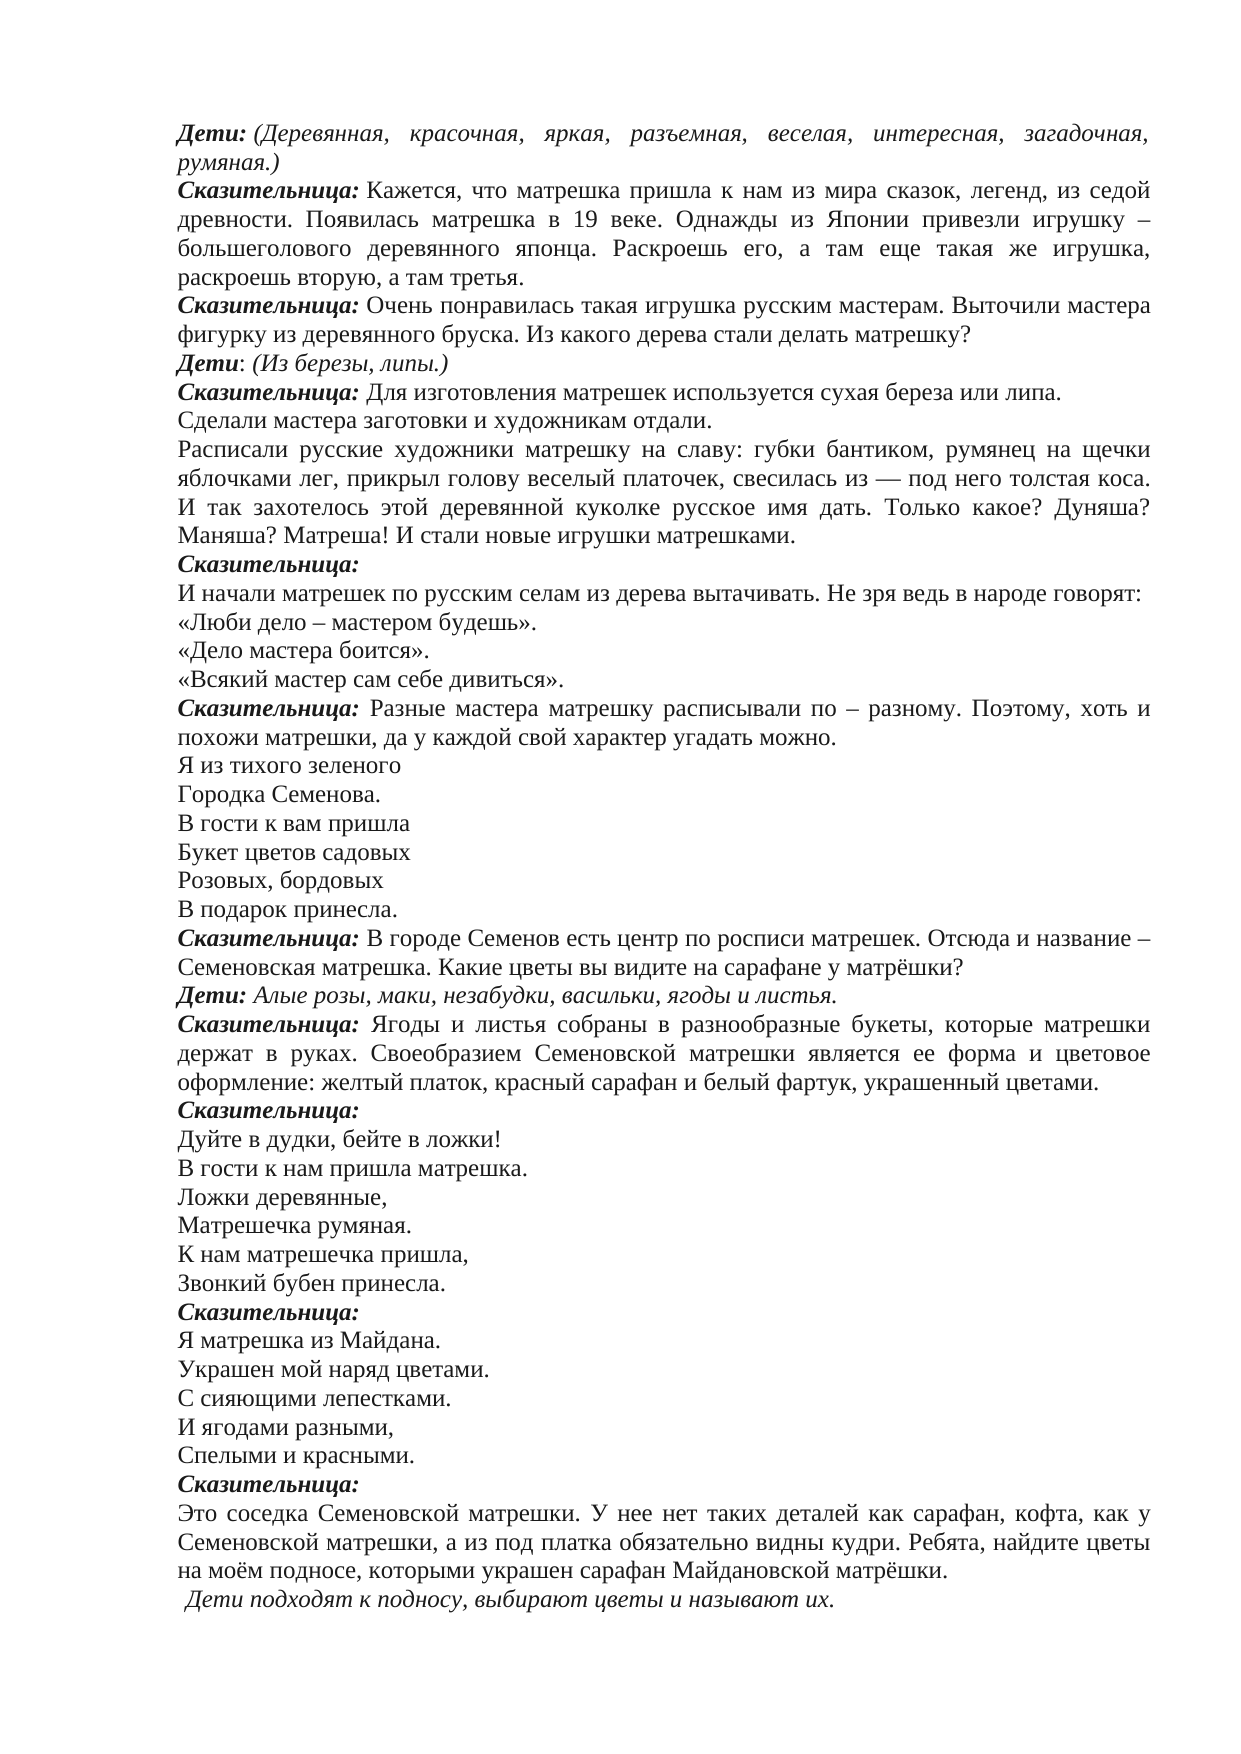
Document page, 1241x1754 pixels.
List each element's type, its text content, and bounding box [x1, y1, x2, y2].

text В подарок принесла. [177, 894, 1152, 923]
text Сказительница: Ягоды и листья собраны в разнообразные букеты, которые матрешки держат в руках. Своеобразием Семеновской матрешки является ее форма и цветовое оформление: желтый платок, красный сарафан и белый фартук, украшенный цветами. [177, 1009, 1152, 1096]
text Я матрешка из Майдана. Украшен мой наряд цветами. С сияющими лепестками. И ягодами разными, [177, 1326, 1152, 1441]
text Дети: (Из березы, липы.) [177, 348, 1152, 377]
text Сказительница: [177, 1469, 1152, 1498]
text Сказительница: [177, 1096, 1152, 1124]
text В гости к нам пришла матрешка. Ложки деревянные, [177, 1153, 1152, 1211]
text «Люби дело – мастером будешь». [177, 607, 1152, 636]
text «Дело мастера боится». [177, 636, 1152, 664]
text Сказительница: [177, 549, 1152, 578]
text Сделали мастера заготовки и художникам отдали. [177, 406, 1152, 434]
text Дуйте в дудки, бейте в ложки! [177, 1124, 1152, 1153]
text Дети: (Деревянная, красочная, яркая, разъемная, веселая, интересная, загадочная, румяная.) [177, 118, 1152, 176]
text Сказительница: Разные мастера матрешку расписывали по – разному. Поэтому, хоть и похожи матрешки, да у каждой свой характер угадать можно. [177, 693, 1152, 751]
text Матрешечка румяная. К нам матрешечка пришла, [177, 1211, 1152, 1268]
text Сказительница: Кажется, что матрешка пришла к нам из мира сказок, легенд, из седой древности. Появилась матрешка в 19 веке. Однажды из Японии привезли игрушку – большеголового деревянного японца. Раскроешь его, а там еще такая же игрушка, раскроешь вторую, а там третья. [177, 176, 1152, 291]
text Звонкий бубен принесла. [177, 1268, 1152, 1297]
text И начали матрешек по русским селам из дерева вытачивать. Не зря ведь в народе говорят: [177, 578, 1152, 607]
text «Всякий мастер сам себе дивиться». [177, 664, 1152, 693]
text Я из тихого зеленого Городка Семенова. В гости к вам пришла Букет цветов садовых Розовых, бордовых [177, 751, 1152, 894]
text Сказительница: Для изготовления матрешек используется сухая береза или липа. [177, 377, 1152, 406]
text Дети: Алые розы, маки, незабудки, васильки, ягоды и листья. [177, 981, 1152, 1009]
text Сказительница: [177, 1297, 1152, 1326]
text Сказительница: В городе Семенов есть центр по росписи матрешек. Отсюда и название – Семеновская матрешка. Какие цветы вы видите на сарафане у матрёшки? [177, 923, 1152, 981]
text Это соседка Семеновской матрешки. У нее нет таких деталей как сарафан, кофта, как у Семеновской матрешки, а из под платка обязательно видны кудри. Ребята, найдите цветы на моём подносе, которыми украшен сарафан Майдановской матрёшки. [177, 1498, 1152, 1584]
text Сказительница: Очень понравилась такая игрушка русским мастерам. Выточили мастера фигурку из деревянного бруска. Из какого дерева стали делать матрешку? [177, 291, 1152, 348]
text Спелыми и красными. [177, 1441, 1152, 1469]
text Дети подходят к подносу, выбирают цветы и называют их. [177, 1584, 1152, 1613]
text Расписали русские художники матрешку на славу: губки бантиком, румянец на щечки яблочками лег, прикрыл голову веселый платочек, свесилась из — под него толстая коса. И так захотелось этой деревянной куколке русское имя дать. Только какое? Дуняша? Маняша? Матреша! И стали новые игрушки матрешками. [177, 434, 1152, 549]
